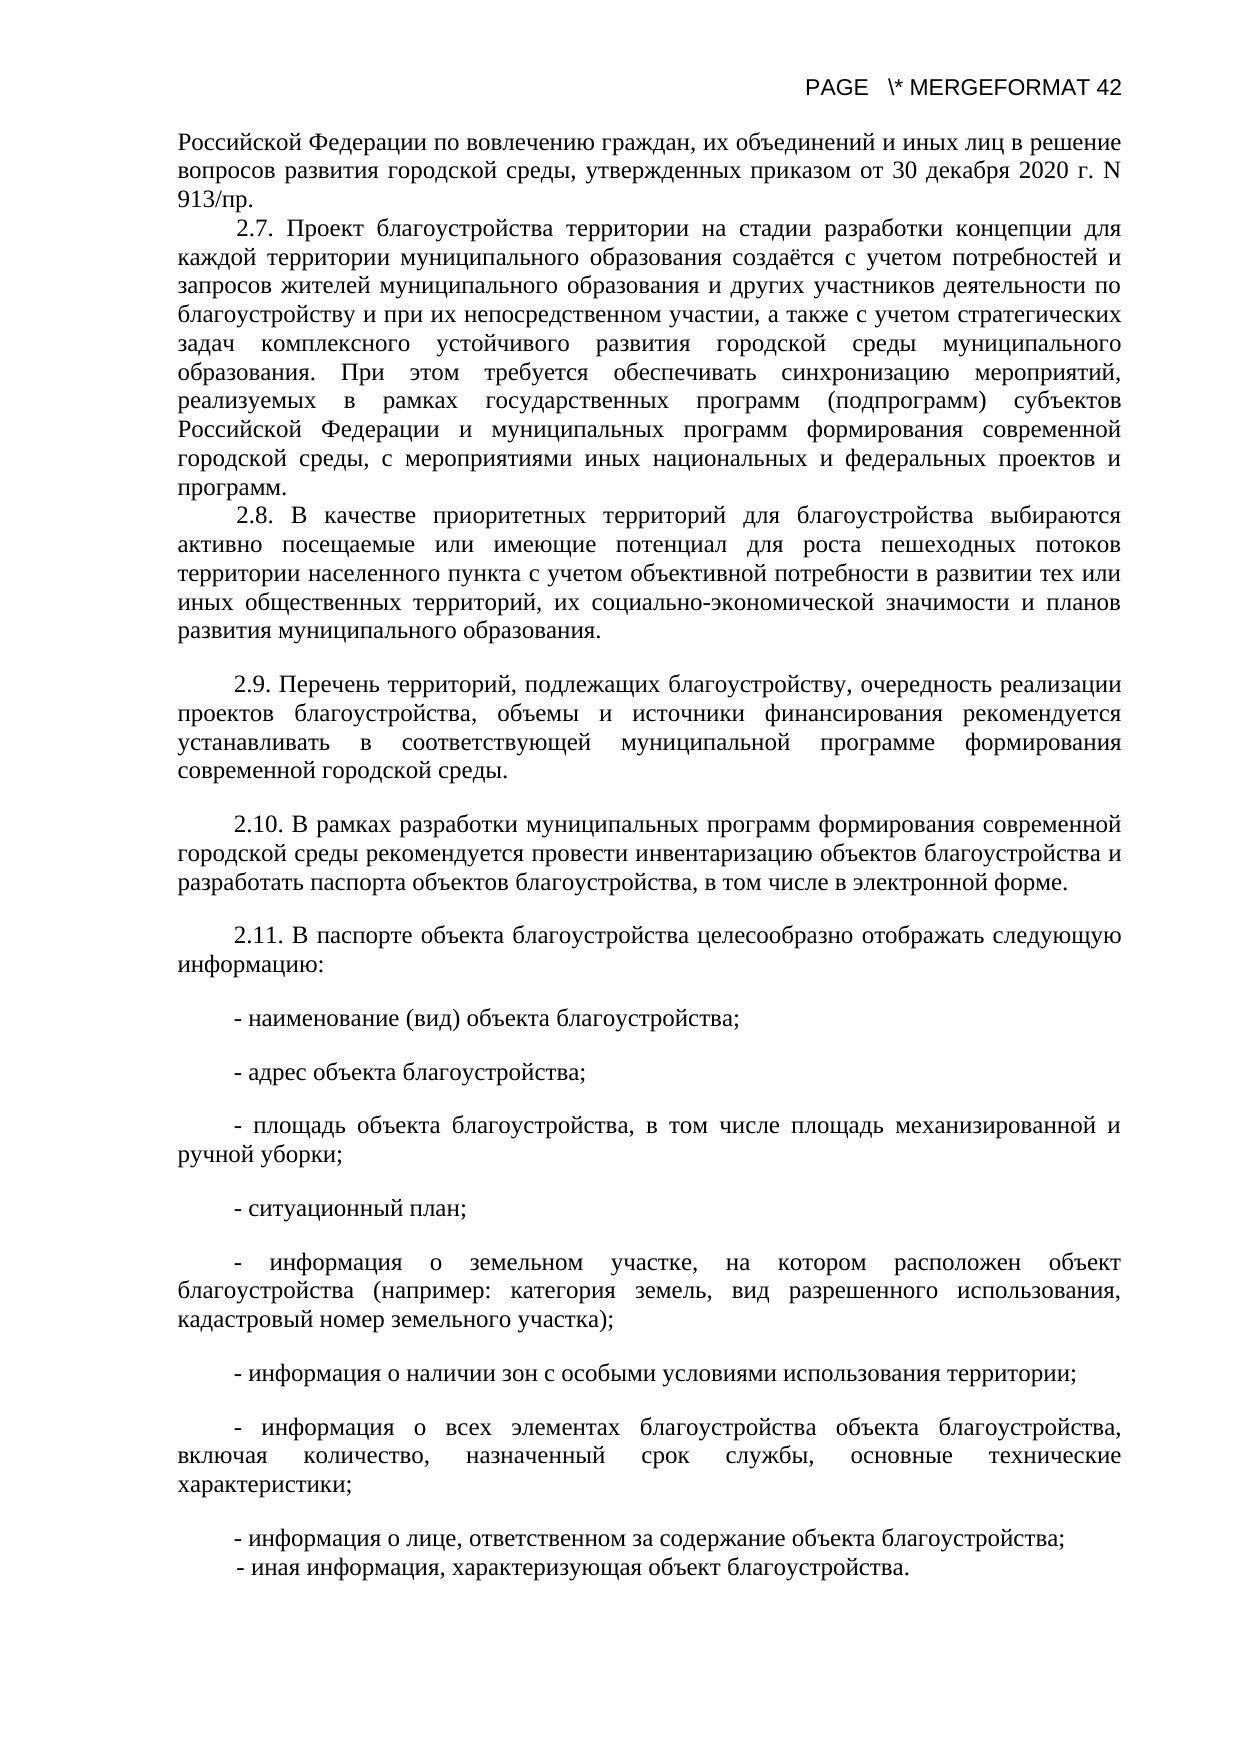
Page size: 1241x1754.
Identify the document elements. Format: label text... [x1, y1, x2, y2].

text - площадь объекта благоустройства, в том числе площадь механизированной и ручной уборки; [177, 1110, 1122, 1168]
text - ситуационный план; [177, 1193, 1122, 1222]
text 2.11. В паспорте объекта благоустройства целесообразно отображать следующую информацию: [177, 920, 1122, 978]
text - информация о наличии зон с особыми условиями использования территории; [177, 1358, 1122, 1387]
text 2.7. Проект благоустройства территории на стадии разработки концепции для каждой территории муниципального образования создаётся с учетом потребностей и запросов жителей муниципального образования и других участников деятельности по благоустройству и при их непосредственном участии, а также с учетом стратегических задач комплексного устойчивого развития городской среды муниципального образования. При этом требуется обеспечивать синхронизацию мероприятий, реализуемых в рамках государственных программ (подпрограмм) субъектов Российской Федерации и муниципальных программ формирования современной городской среды, с мероприятиями иных национальных и федеральных проектов и программ. [177, 213, 1122, 500]
text - адрес объекта благоустройства; [177, 1057, 1122, 1085]
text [177, 127, 1122, 213]
text - наименование (вид) объекта благоустройства; [177, 1003, 1122, 1032]
text - информация о лице, ответственном за содержание объекта благоустройства; [177, 1523, 1122, 1552]
text - иная информация, характеризующая объект благоустройства. [177, 1552, 1122, 1580]
text 2.10. В рамках разработки муниципальных программ формирования современной городской среды рекомендуется провести инвентаризацию объектов благоустройства и разработать паспорта объектов благоустройства, в том числе в электронной форме. [177, 809, 1122, 895]
text 2.9. Перечень территорий, подлежащих благоустройству, очередность реализации проектов благоустройства, объемы и источники финансирования рекомендуется устанавливать в соответствующей муниципальной программе формирования современной городской среды. [177, 669, 1122, 784]
text - информация о земельном участке, на котором расположен объект благоустройства (например: категория земель, вид разрешенного использования, кадастровый номер земельного участка); [177, 1247, 1122, 1333]
text 2.8. В качестве приоритетных территорий для благоустройства выбираются активно посещаемые или имеющие потенциал для роста пешеходных потоков территории населенного пункта с учетом объективной потребности в развитии тех или иных общественных территорий, их социально-экономической значимости и планов развития муниципального образования. [177, 500, 1122, 644]
text - информация о всех элементах благоустройства объекта благоустройства, включая количество, назначенный срок службы, основные технические характеристики; [177, 1412, 1122, 1498]
